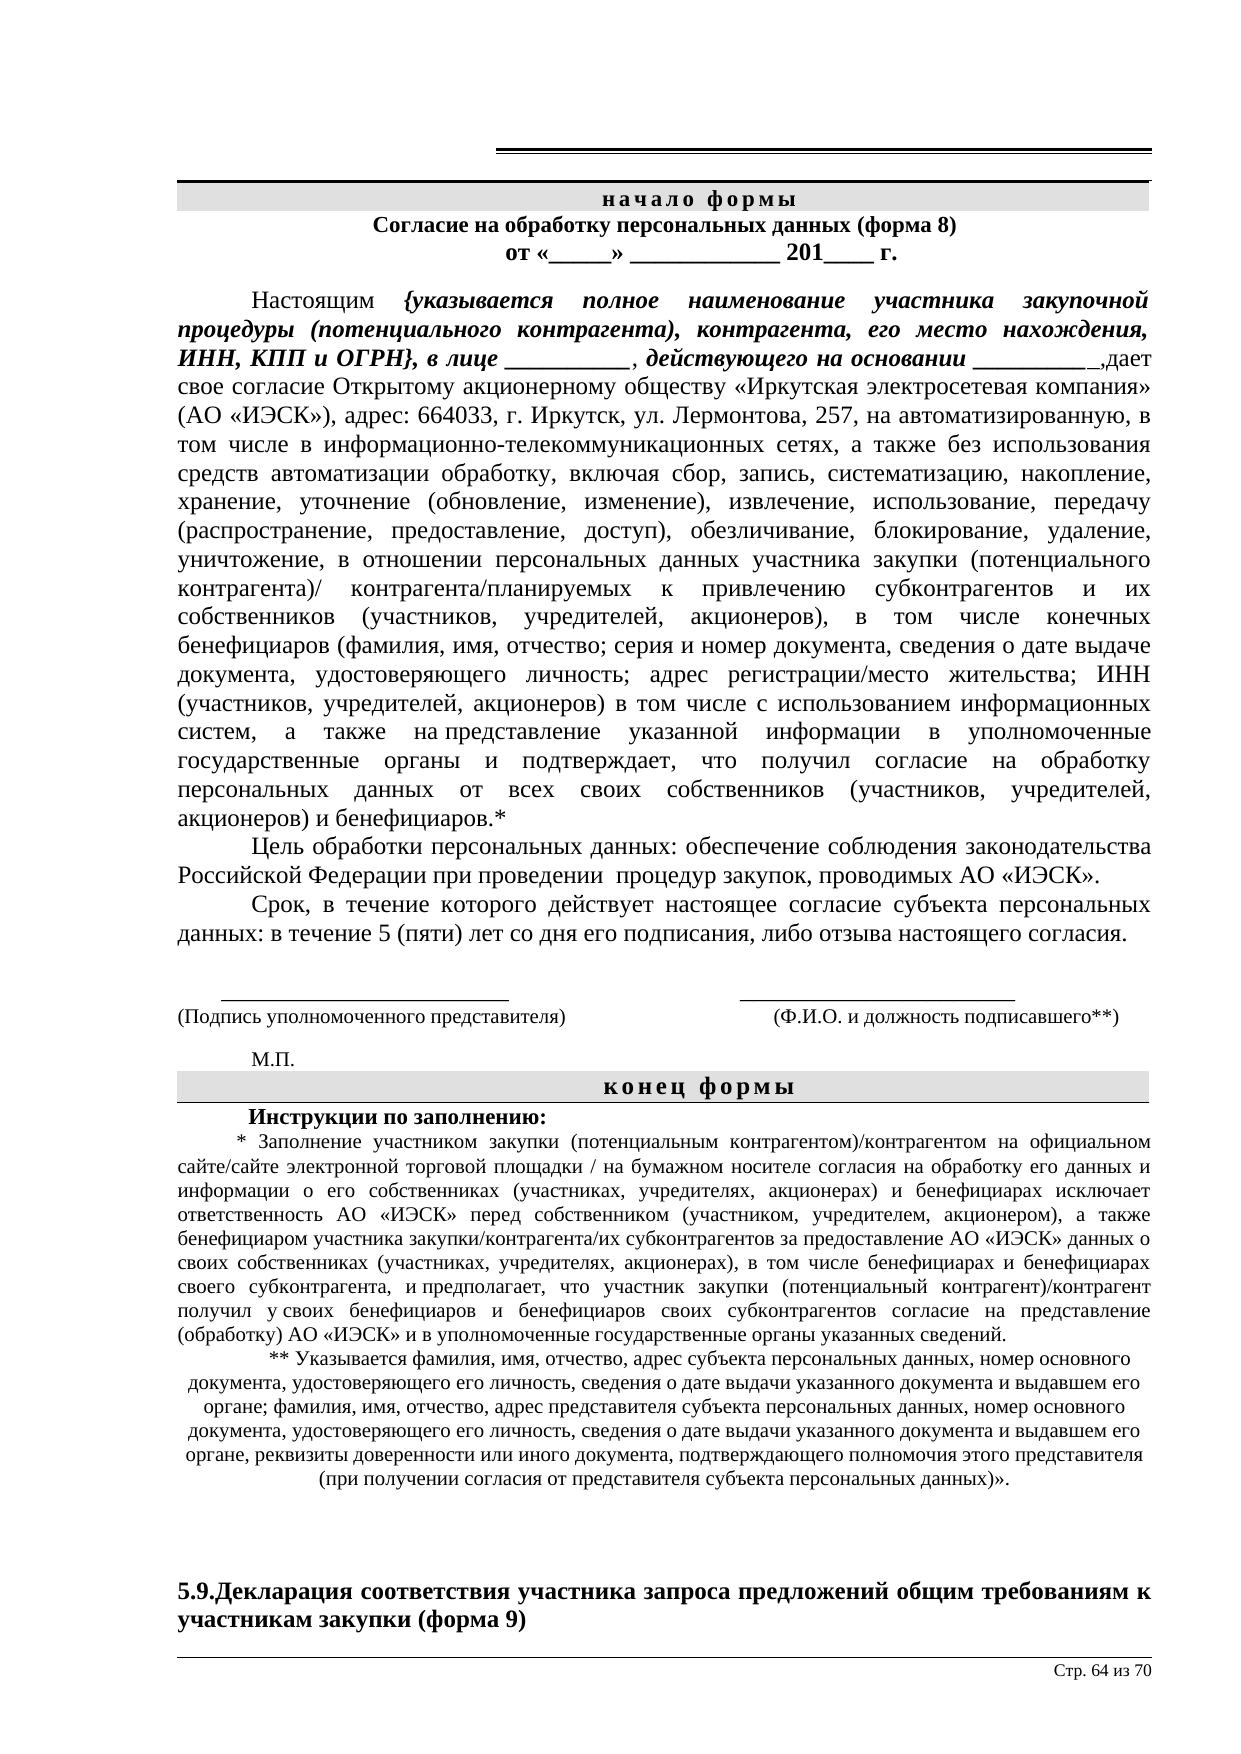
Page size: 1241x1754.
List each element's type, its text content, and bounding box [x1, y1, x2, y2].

text М.П. [177, 1047, 1152, 1071]
text Цель обработки персональных данных: обеспечение соблюдения законодательства Российской Федерации при проведении процедур закупок, проводимых АО «ИЭСК». [177, 831, 1152, 889]
text * Заполнение участником закупки (потенциальным контрагентом)/контрагентом на официальном сайте/сайте электронной торговой площадки / на бумажном носителе согласия на обработку его данных и информации о его собственниках (участниках, учредителях, акционерах) и бенефициарах исключает ответственность АО «ИЭСК» перед собственником (участником, учредителем, акционером), а также бенефициаром участника закупки/контрагента/их субконтрагентов за предоставление АО «ИЭСК» данных о своих собственниках (участниках, учредителях, акционерах), в том числе бенефициарах и бенефициарах своего субконтрагента, и предполагает, что участник закупки (потенциальный контрагент)/контрагент получил у своих бенефициаров и бенефициаров своих субконтрагентов согласие на представление (обработку) АО «ИЭСК» и в уполномоченные государственные органы указанных сведений. [177, 1129, 1152, 1346]
text от «_____» ____________ 201____ г. [177, 237, 1152, 266]
text ** Указывается фамилия, имя, отчество, адрес субъекта персональных данных, номер основного документа, удостоверяющего его личность, сведения о дате выдачи указанного документа и выдавшем его органе; фамилия, имя, отчество, адрес представителя субъекта персональных данных, номер основного документа, удостоверяющего его личность, сведения о дате выдачи указанного документа и выдавшем его органе, реквизиты доверенности или иного документа, подтверждающего полномочия этого представителя (при получении согласия от представителя субъекта персональных данных)». [177, 1346, 1152, 1490]
text (Подпись уполномоченного представителя) (Ф.И.О. и должность подписавшего**) [177, 1004, 1152, 1028]
text Настоящим {указывается полное наименование участника закупочной процедуры (потенциального контрагента), контрагента, его место нахождения, ИНН, КПП и ОГРН}, в лице __________, действующего на основании __________,дает свое согласие Открытому акционерному обществу «Иркутская электросетевая компания» (АО «ИЭСК»), адрес: 664033, г. Иркутск, ул. Лермонтова, 257, на автоматизированную, в том числе в информационно-телекоммуникационных сетях, а также без использования средств автоматизации обработку, включая сбор, запись, систематизацию, накопление, хранение, уточнение (обновление, изменение), извлечение, использование, передачу (распространение, предоставление, доступ), обезличивание, блокирование, удаление, уничтожение, в отношении персональных данных участника закупки (потенциального контрагента)/ контрагента/планируемых к привлечению субконтрагентов и их собственников (участников, учредителей, акционеров), в том числе конечных бенефициаров (фамилия, имя, отчество; серия и номер документа, сведения о дате выдаче документа, удостоверяющего личность; адрес регистрации/место жительства; ИНН (участников, учредителей, акционеров) в том числе с использованием информационных систем, а также на представление указанной информации в уполномоченные государственные органы и подтверждает, что получил согласие на обработку персональных данных от всех своих собственников (участников, учредителей, акционеров) и бенефициаров.* [177, 285, 1152, 831]
text Инструкции по заполнению: [177, 1103, 1152, 1129]
text _______________________ ______________________ [177, 975, 1152, 1004]
text Согласие на обработку персональных данных (форма 8) [177, 211, 1152, 237]
text Срок, в течение которого действует настоящее согласие субъекта персональных данных: в течение 5 (пяти) лет со дня его подписания, либо отзыва настоящего согласия. [177, 889, 1152, 946]
text начало формы [177, 183, 1149, 211]
text конец формы [177, 1071, 1149, 1102]
text 5.9.Декларация соответствия участника запроса предложений общим требованиям к участникам закупки (форма 9) [177, 1576, 1152, 1633]
